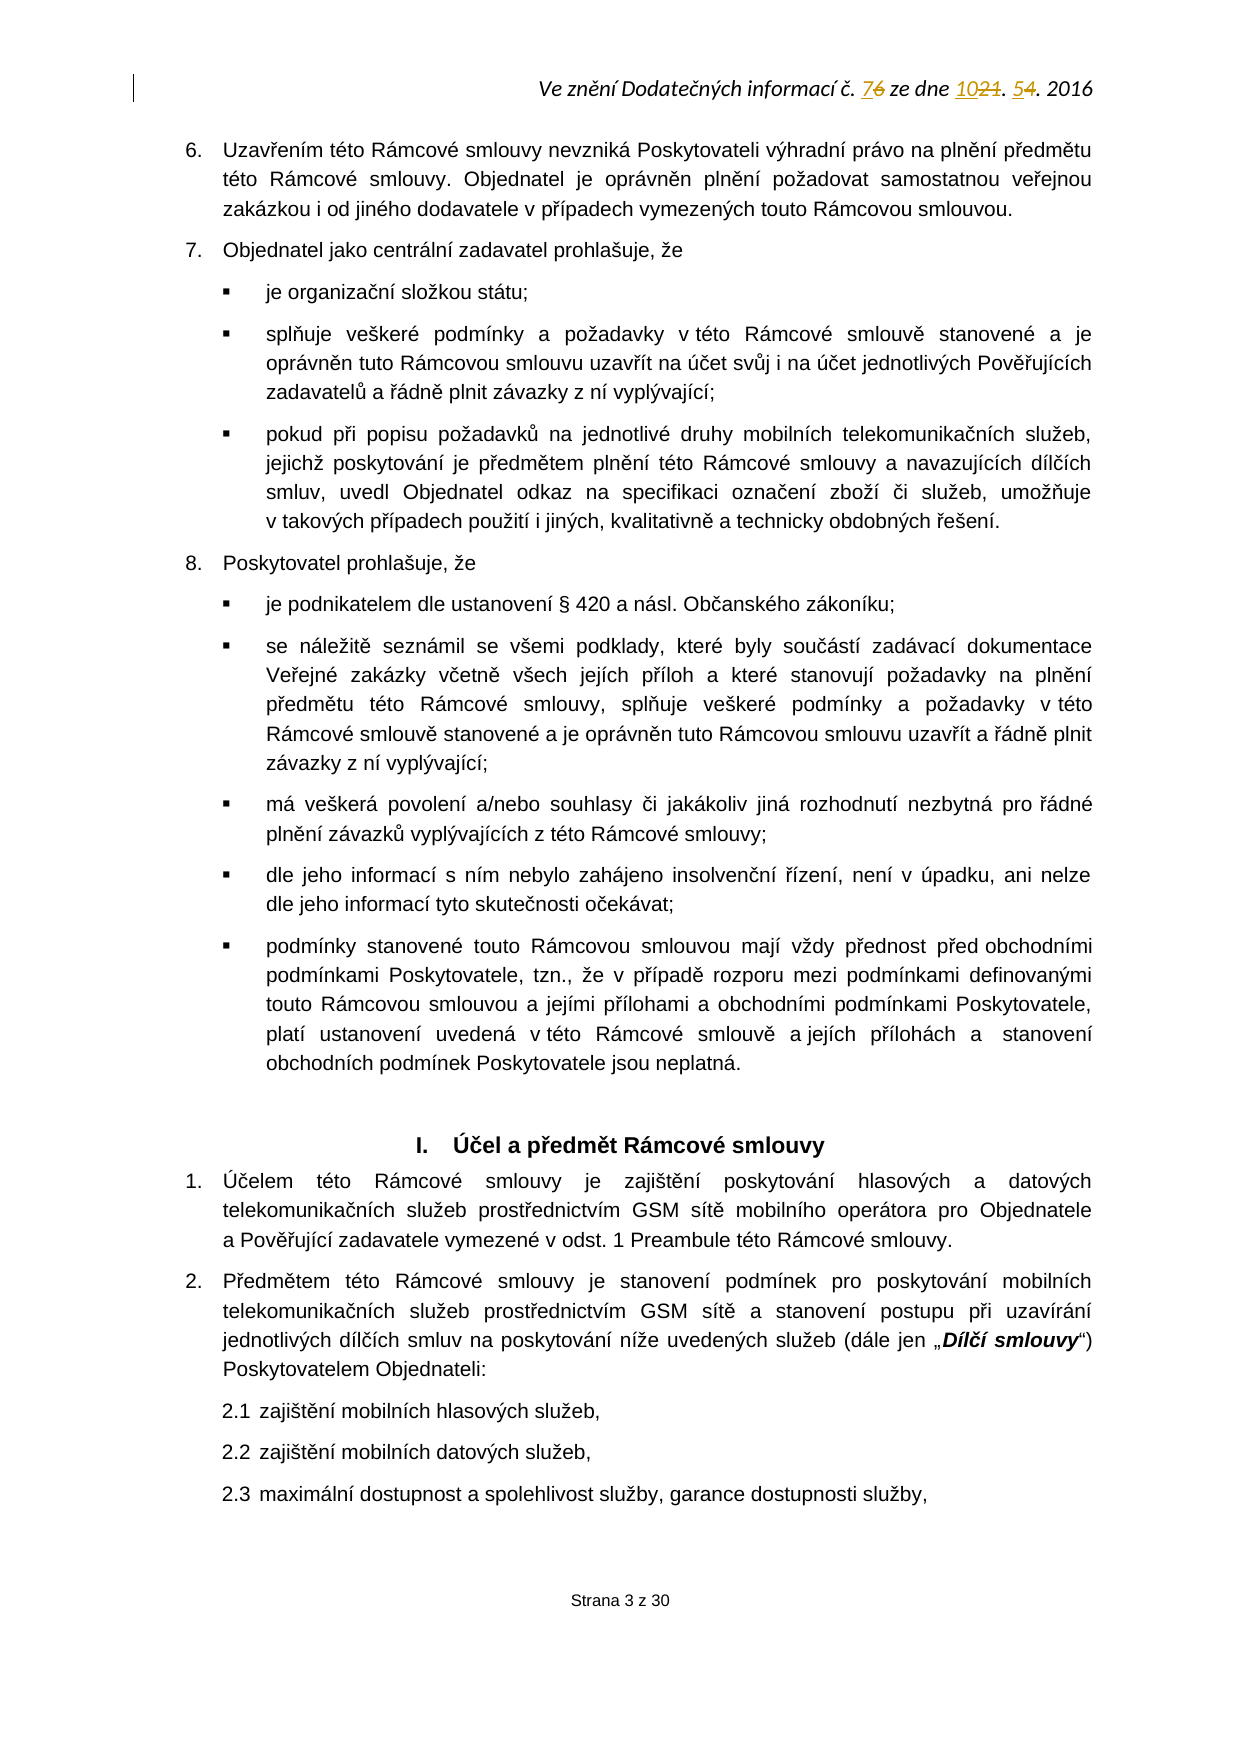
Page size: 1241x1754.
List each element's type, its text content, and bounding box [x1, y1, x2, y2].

list pokud při popisu požadavků na jednotlivé druhy mobilních telekomunikačních služeb, jejichž poskytování je předmětem plnění této Rámcové smlouvy a navazujících dílčích smluv, uvedl Objednatel odkaz na specifikaci označení zboží či služeb, umožňuje v takových případech použití i jiných, kvalitativně a technicky obdobných řešení. [221, 416, 1093, 533]
list se náležitě seznámil se všemi podklady, které byly součástí zadávací dokumentace Veřejné zakázky včetně všech jejích příloh a které stanovují požadavky na plnění předmětu této Rámcové smlouvy, splňuje veškeré podmínky a požadavky v této Rámcové smlouvě stanovené a je oprávněn tuto Rámcovou smlouvu uzavřít a řádně plnit závazky z ní vyplývající; [221, 629, 1093, 774]
list Poskytovatel prohlašuje, že [185, 545, 1093, 574]
list zajištění mobilních datových služeb, [222, 1435, 1093, 1464]
list maximální dostupnost a spolehlivost služby, garance dostupnosti služby, [222, 1477, 1093, 1506]
list Uzavřením této Rámcové smlouvy nevzniká Poskytovateli výhradní právo na plnění předmětu této Rámcové smlouvy. Objednatel je oprávněn plnění požadovat samostatnou veřejnou zakázkou i od jiného dodavatele v případech vymezených touto Rámcovou smlouvou. [185, 133, 1093, 220]
list Účel a předmět Rámcové smlouvy [148, 1129, 1093, 1158]
list splňuje veškeré podmínky a požadavky v této Rámcové smlouvě stanovené a je oprávněn tuto Rámcovou smlouvu uzavřít na účet svůj i na účet jednotlivých Pověřujících zadavatelů a řádně plnit závazky z ní vyplývající; [221, 316, 1093, 404]
list dle jeho informací s ním nebylo zahájeno insolvenční řízení, není v úpadku, ani nelze dle jeho informací tyto skutečnosti očekávat; [221, 858, 1093, 916]
list zajištění mobilních hlasových služeb, [222, 1393, 1093, 1422]
list podmínky stanovené touto Rámcovou smlouvou mají vždy přednost před obchodními podmínkami Poskytovatele, tzn., že v případě rozporu mezi podmínkami definovanými touto Rámcovou smlouvou a jejími přílohami a obchodními podmínkami Poskytovatele, platí ustanovení uvedená v této Rámcové smlouvě a jejích přílohách a stanovení obchodních podmínek Poskytovatele jsou neplatná. [221, 929, 1093, 1074]
list Účelem této Rámcové smlouvy je zajištění poskytování hlasových a datových telekomunikačních služeb prostřednictvím GSM sítě mobilního operátora pro Objednatele a Pověřující zadavatele vymezené v odst. 1 Preambule této Rámcové smlouvy. [185, 1164, 1093, 1252]
list Objednatel jako centrální zadavatel prohlašuje, že [185, 233, 1093, 262]
list je podnikatelem dle ustanovení § 420 a násl. Občanského zákoníku; [221, 587, 1093, 616]
list má veškerá povolení a/nebo souhlasy či jakákoliv jiná rozhodnutí nezbytná pro řádné plnění závazků vyplývajících z této Rámcové smlouvy; [221, 787, 1093, 845]
list je organizační složkou státu; [221, 274, 1093, 304]
list Předmětem této Rámcové smlouvy je stanovení podmínek pro poskytování mobilních telekomunikačních služeb prostřednictvím GSM sítě a stanovení postupu při uzavírání jednotlivých dílčích smluv na poskytování níže uvedených služeb (dále jen „Dílčí smlouvy“) Poskytovatelem Objednateli: [185, 1264, 1093, 1381]
